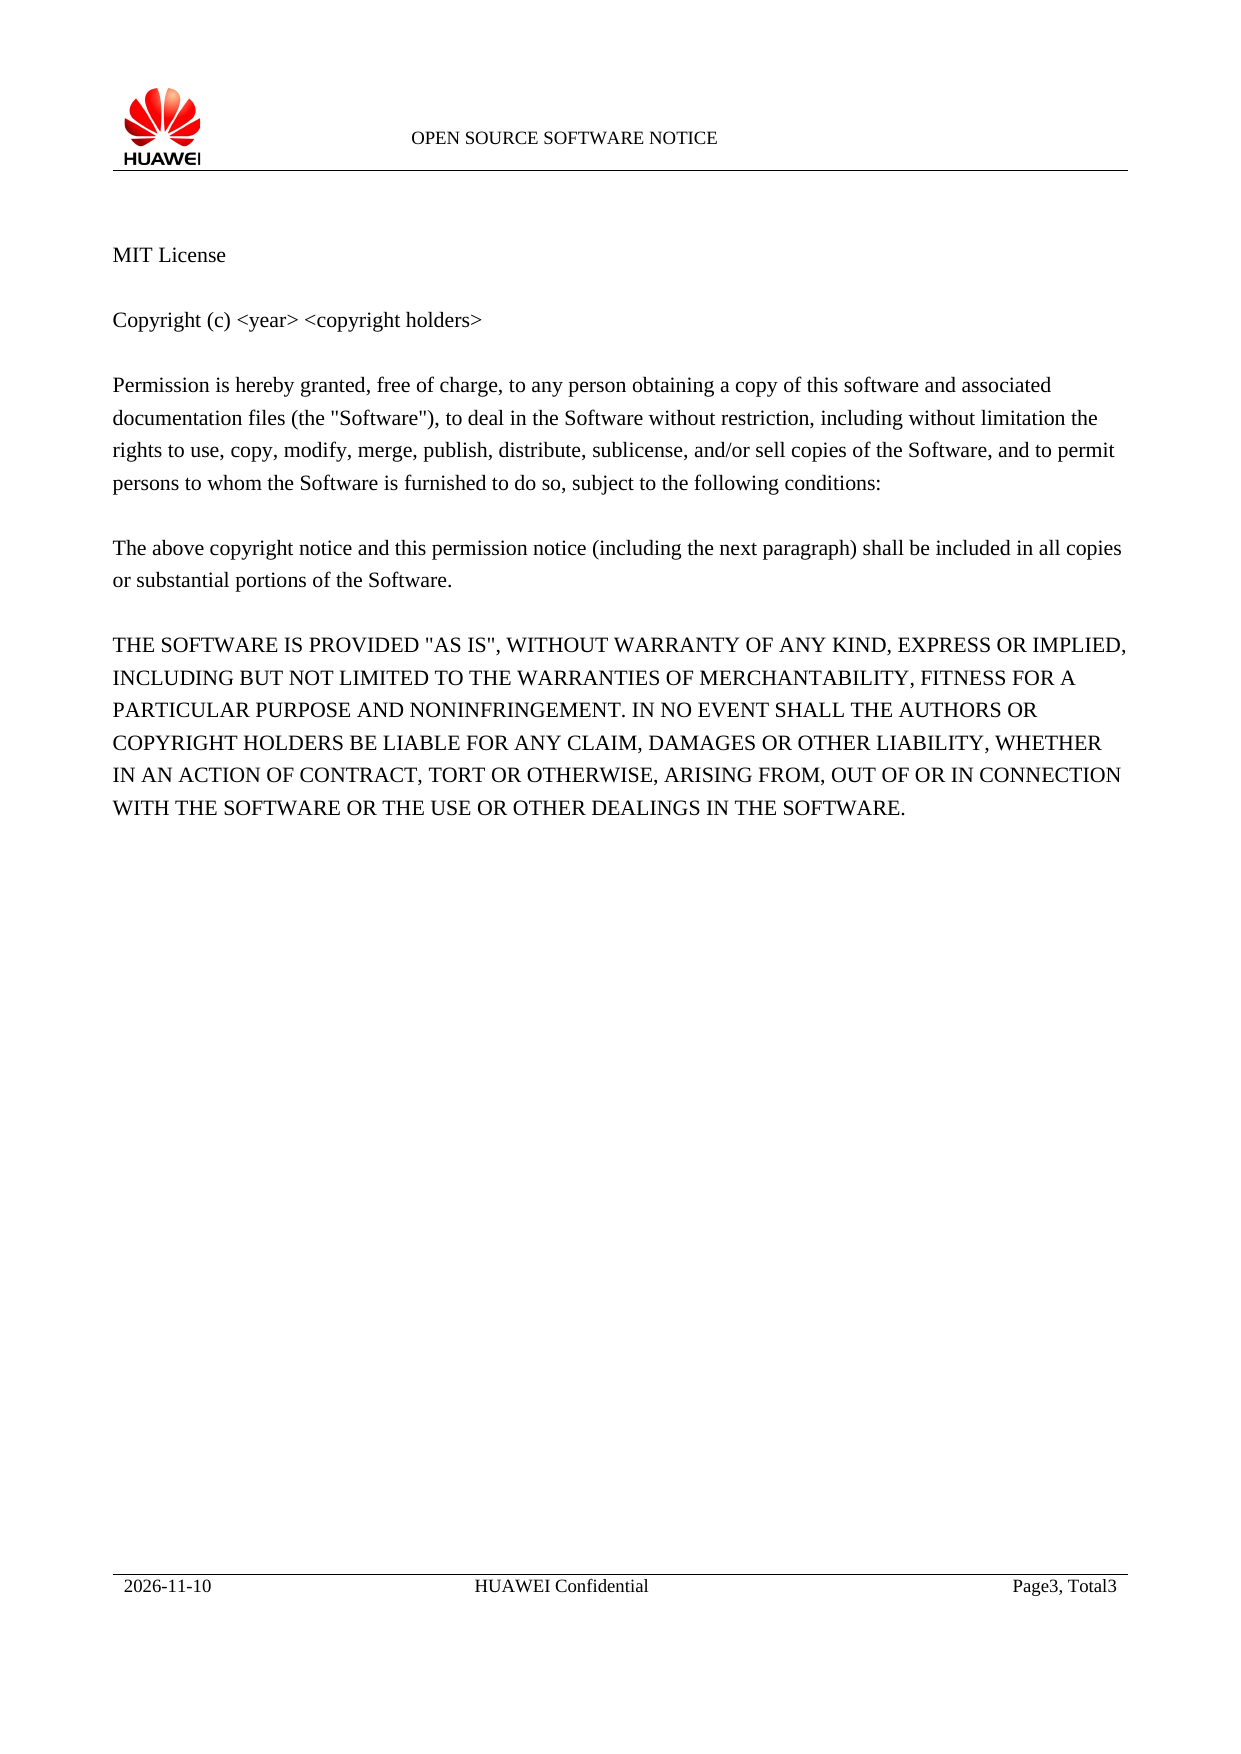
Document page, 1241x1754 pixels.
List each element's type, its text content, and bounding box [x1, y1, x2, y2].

picture [124, 88, 201, 165]
